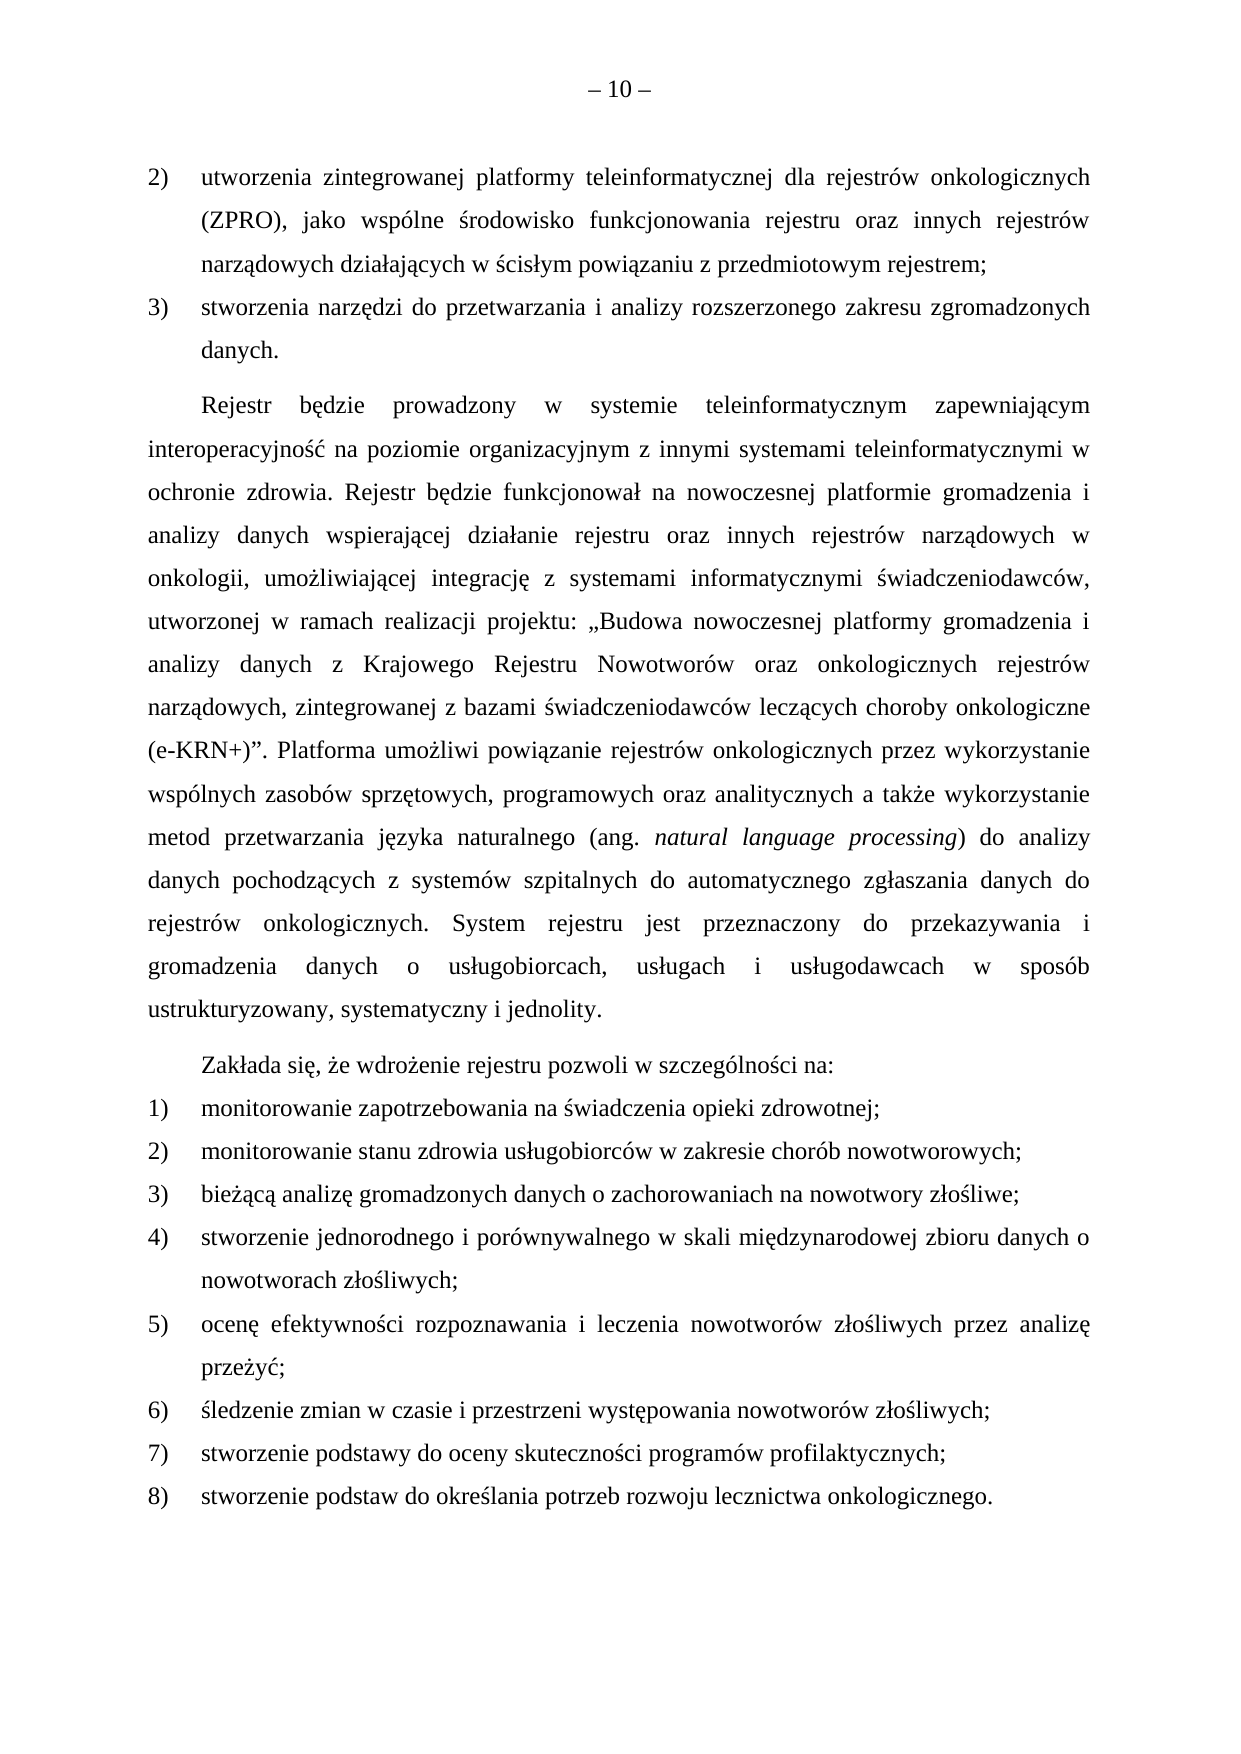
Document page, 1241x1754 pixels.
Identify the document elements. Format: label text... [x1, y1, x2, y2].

text 6) śledzenie zmian w czasie i przestrzeni występowania nowotworów złośliwych; [148, 1395, 1091, 1424]
text 2) monitorowanie stanu zdrowia usługobiorców w zakresie chorób nowotworowych; [148, 1136, 1091, 1165]
text 8) stworzenie podstaw do określania potrzeb rozwoju lecznictwa onkologicznego. [148, 1481, 1091, 1510]
text 2) utworzenia zintegrowanej platformy teleinformatycznej dla rejestrów onkologicznych (ZPRO), jako wspólne środowisko funkcjonowania rejestru oraz innych rejestrów narządowych działających w ścisłym powiązaniu z przedmiotowym rejestrem; [148, 162, 1091, 277]
text Rejestr będzie prowadzony w systemie teleinformatycznym zapewniającym interoperacyjność na poziomie organizacyjnym z innymi systemami teleinformatycznymi w ochronie zdrowia. Rejestr będzie funkcjonował na nowoczesnej platformie gromadzenia i analizy danych wspierającej działanie rejestru oraz innych rejestrów narządowych w onkologii, umożliwiającej integrację z systemami informatycznymi świadczeniodawców, utworzonej w ramach realizacji projektu: „Budowa nowoczesnej platformy gromadzenia i analizy danych z Krajowego Rejestru Nowotworów oraz onkologicznych rejestrów narządowych, zintegrowanej z bazami świadczeniodawców leczących choroby onkologiczne (e-KRN+)”. Platforma umożliwi powiązanie rejestrów onkologicznych przez wykorzystanie wspólnych zasobów sprzętowych, programowych oraz analitycznych a także wykorzystanie metod przetwarzania języka naturalnego (ang. natural language processing) do analizy danych pochodzących z systemów szpitalnych do automatycznego zgłaszania danych do rejestrów onkologicznych. System rejestru jest przeznaczony do przekazywania i gromadzenia danych o usługobiorcach, usługach i usługodawcach w sposób ustrukturyzowany, systematyczny i jednolity. [148, 391, 1091, 1023]
text 7) stworzenie podstawy do oceny skuteczności programów profilaktycznych; [148, 1438, 1091, 1467]
text 4) stworzenie jednorodnego i porównywalnego w skali międzynarodowej zbioru danych o nowotworach złośliwych; [148, 1222, 1091, 1294]
text 5) ocenę efektywności rozpoznawania i leczenia nowotworów złośliwych przez analizę przeżyć; [148, 1309, 1091, 1381]
text 3) bieżącą analizę gromadzonych danych o zachorowaniach na nowotwory złośliwe; [148, 1179, 1091, 1208]
text 3) stworzenia narzędzi do przetwarzania i analizy rozszerzonego zakresu zgromadzonych danych. [148, 292, 1091, 364]
text Zakłada się, że wdrożenie rejestru pozwoli w szczególności na: [148, 1050, 1091, 1079]
text 1) monitorowanie zapotrzebowania na świadczenia opieki zdrowotnej; [148, 1093, 1091, 1122]
